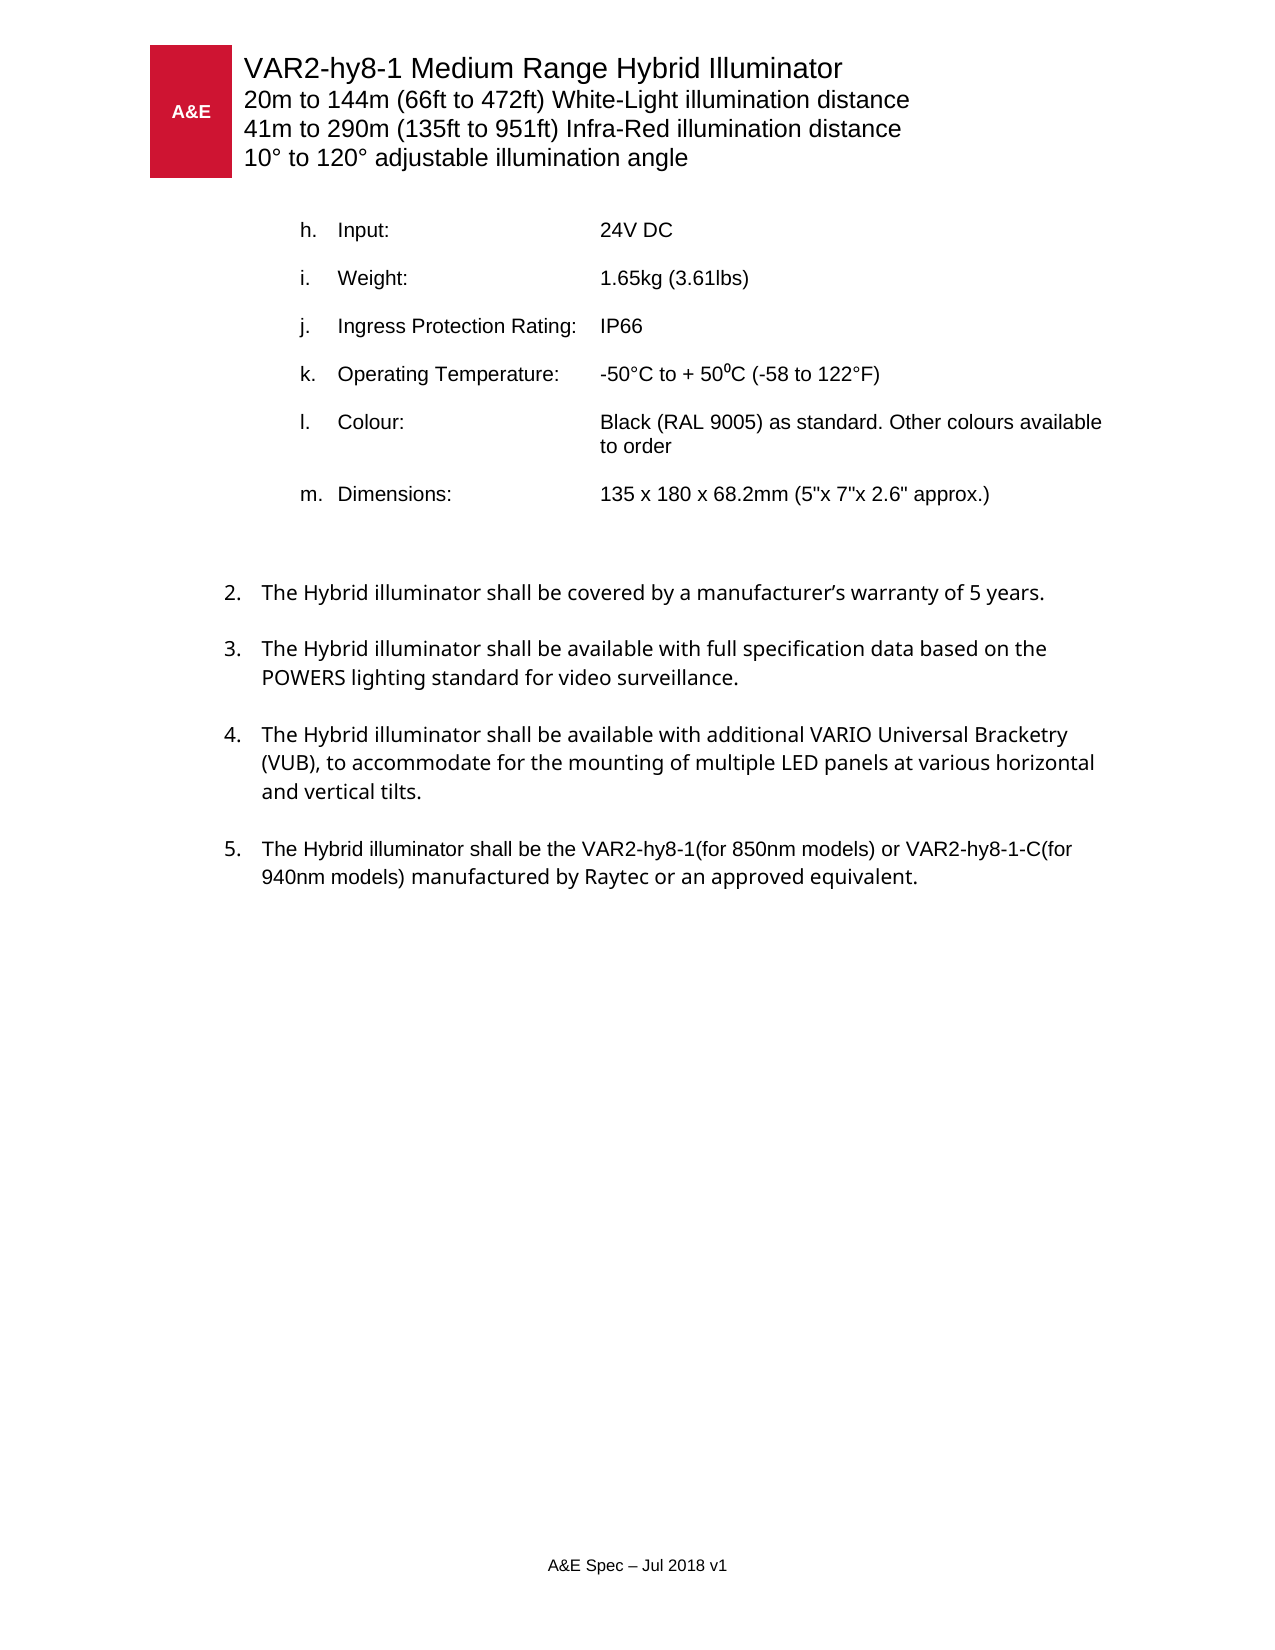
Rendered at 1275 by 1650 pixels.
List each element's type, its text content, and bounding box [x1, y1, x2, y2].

list Weight: 1.65kg (3.61lbs) [300, 266, 1125, 290]
list The Hybrid illuminator shall be available with additional VARIO Universal Bracketry (VUB), to accommodate for the mounting of multiple LED panels at various horizontal and vertical tilts. [224, 720, 1125, 805]
text to order [525, 434, 1125, 458]
list Operating Temperature: -50°C to + 50⁰C (-58 to 122°F) [300, 362, 1125, 386]
list Dimensions: 135 x 180 x 68.2mm (5"x 7"x 2.6" approx.) [300, 482, 1125, 506]
list The Hybrid illuminator shall be available with full specification data based on the POWERS lighting standard for video surveillance. [224, 634, 1125, 691]
list The Hybrid illuminator shall be the VAR2-hy8-1(for 850nm models) or VAR2-hy8-1-C(for 940nm models) manufactured by Raytec or an approved equivalent. [224, 834, 1125, 891]
list Ingress Protection Rating: IP66 [300, 314, 1125, 338]
list Input: 24V DC [300, 218, 1125, 242]
list The Hybrid illuminator shall be covered by a manufacturer’s warranty of 5 years. [224, 578, 1125, 606]
list Colour: Black (RAL 9005) as standard. Other colours available [300, 410, 1125, 434]
